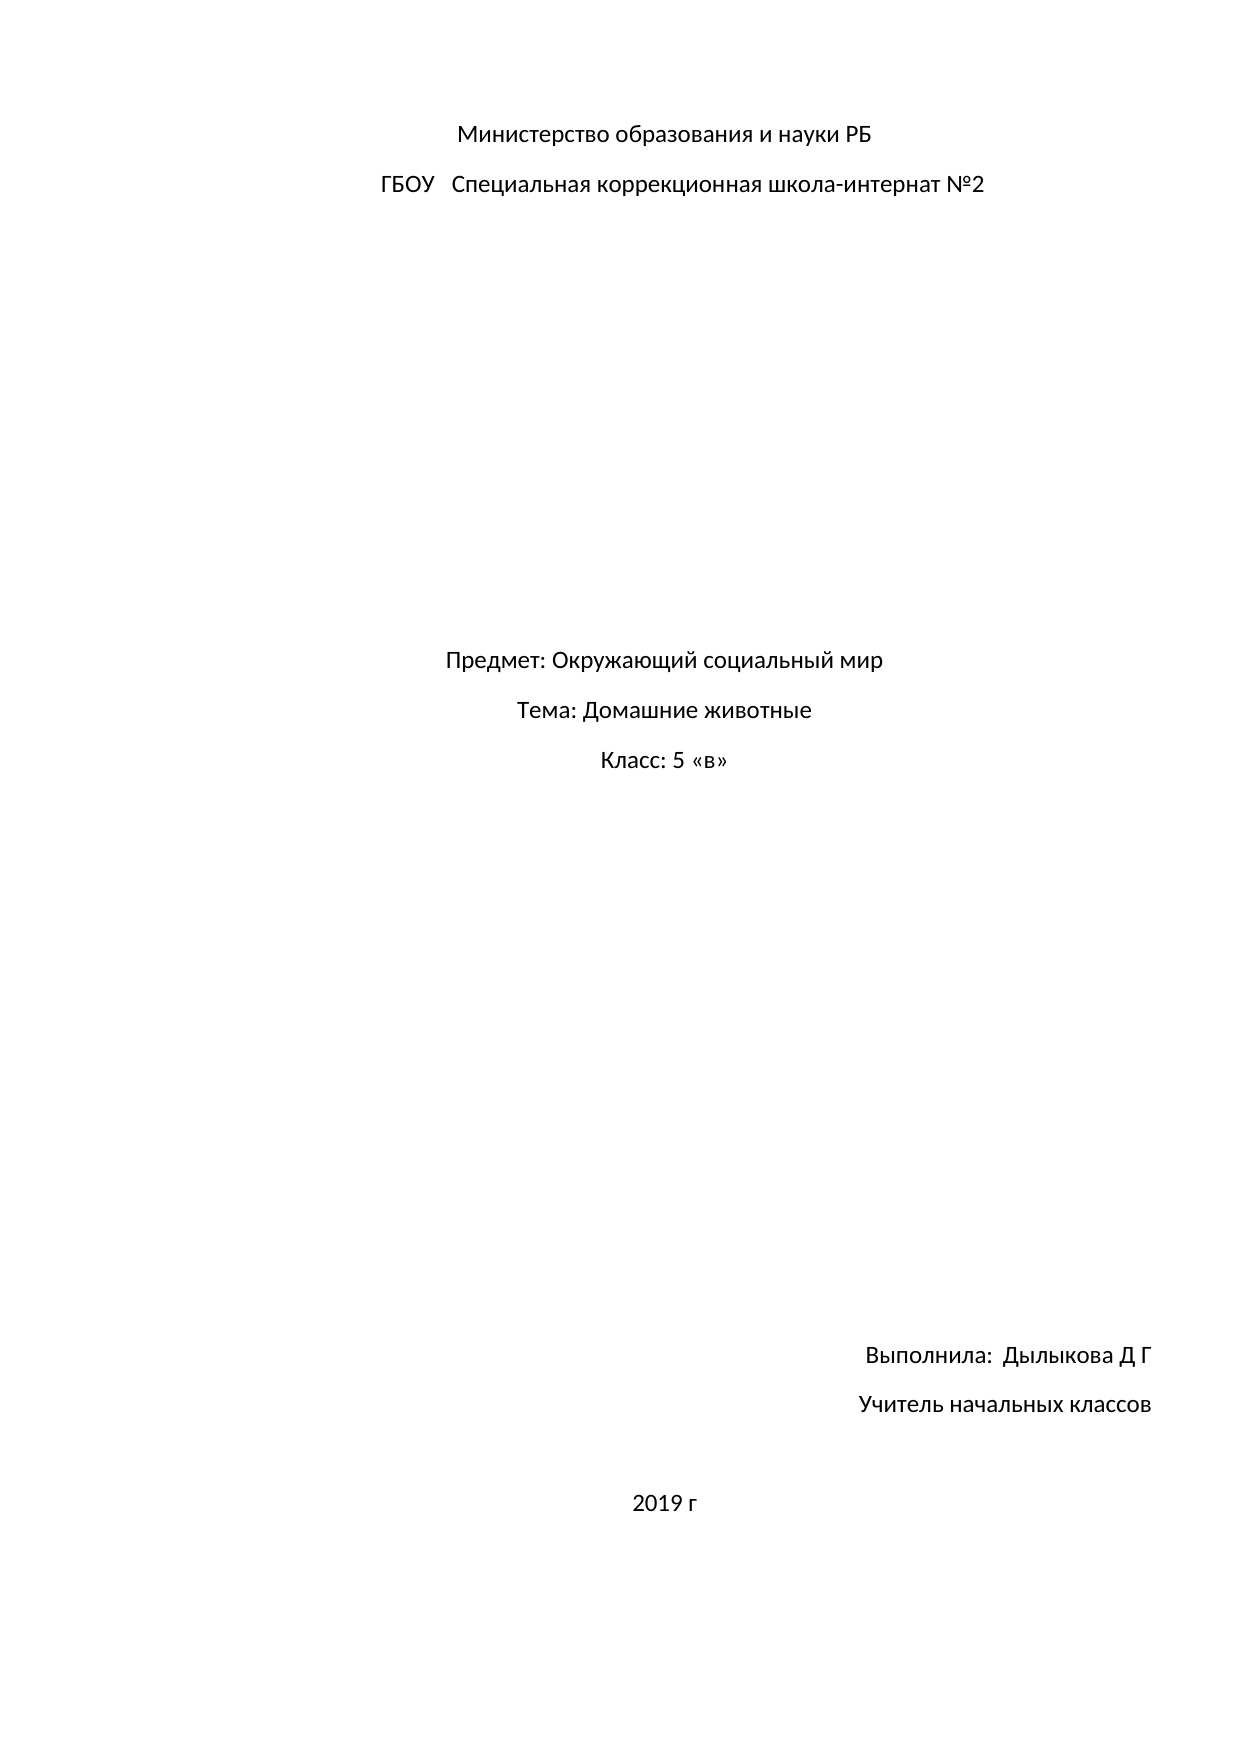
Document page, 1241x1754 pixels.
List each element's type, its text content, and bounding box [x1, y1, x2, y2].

text Тема: Домашние животные [177, 694, 1152, 725]
text Министерство образования и науки РБ [177, 118, 1152, 149]
text Учитель начальных классов [177, 1388, 1152, 1419]
text Выполнила: Дылыкова Д Г [177, 1339, 1152, 1369]
text ГБОУ Специальная коррекционная школа-интернат №2 [177, 168, 1152, 198]
text Предмет: Окружающий социальный мир [177, 644, 1152, 675]
text Класс: 5 «в» [177, 744, 1152, 774]
text 2019 г [177, 1487, 1152, 1518]
